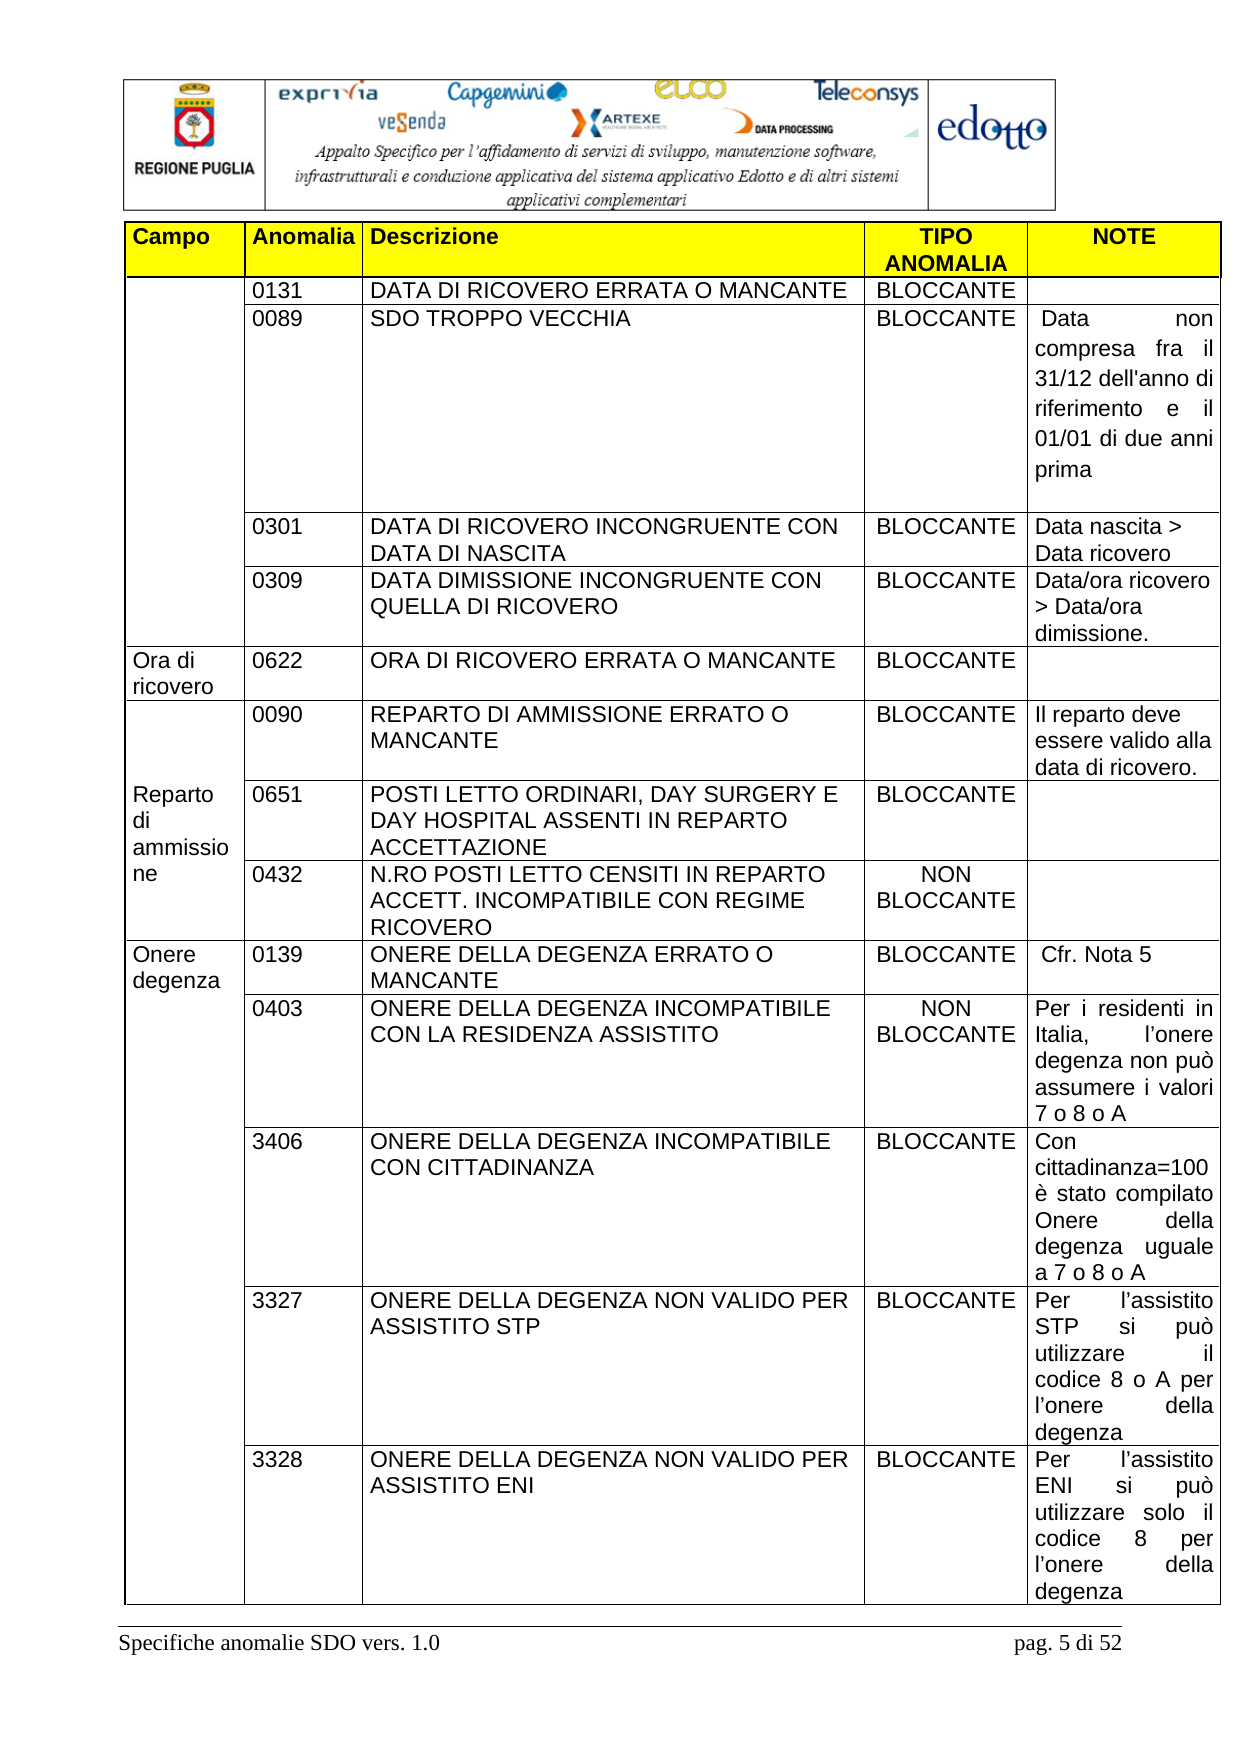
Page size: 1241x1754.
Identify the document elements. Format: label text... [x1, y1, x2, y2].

table_cell 3328 [245, 1446, 362, 1604]
table_cell 0090 [245, 701, 362, 780]
table_cell 0622 [245, 647, 362, 700]
table_cell Per i residenti in Italia, l’onere degenza non può assumere i valori 7 o 8 o A [1028, 994, 1220, 1127]
table_cell ONERE DELLA DEGENZA NON VALIDO PER ASSISTITO ENI [363, 1446, 864, 1604]
table_cell BLOCCANTE [865, 1287, 1027, 1445]
table_cell ONERE DELLA DEGENZA ERRATO O MANCANTE [363, 941, 864, 994]
table_cell POSTI LETTO ORDINARI, DAY SURGERY E DAY HOSPITAL ASSENTI IN REPARTO ACCETTAZIONE [363, 781, 864, 860]
table_cell ONERE DELLA DEGENZA NON VALIDO PER ASSISTITO STP [363, 1287, 864, 1445]
table_header NOTE [1028, 223, 1220, 276]
table_cell NON BLOCCANTE [865, 861, 1027, 940]
table_header Campo [126, 223, 244, 276]
table_cell DATA DIMISSIONE INCONGRUENTE CON QUELLA DI RICOVERO [363, 567, 864, 646]
table_cell 0131 [245, 278, 362, 303]
table_cell 0089 [245, 305, 362, 512]
table_cell 0432 [245, 861, 362, 940]
table_cell 0309 [245, 567, 362, 646]
table_cell Reparto di ammissione [126, 780, 244, 940]
table_cell REPARTO DI AMMISSIONE ERRATO O MANCANTE [363, 701, 864, 780]
table_cell Cfr. Nota 5 [1028, 940, 1220, 994]
table_cell SDO TROPPO VECCHIA [363, 305, 864, 512]
table_cell [1028, 780, 1220, 860]
table_cell [1028, 646, 1220, 700]
table_cell Data/ora ricovero > Data/ora dimissione. [1028, 566, 1220, 646]
table_cell BLOCCANTE [865, 1446, 1027, 1604]
table_cell Per l’assistito STP si può utilizzare il codice 8 o A per l’onere della degenza [1028, 1286, 1220, 1445]
table_cell 0651 [245, 781, 362, 860]
table_cell Con cittadinanza=100 è stato compilato Onere della degenza uguale a 7 o 8 o A [1028, 1127, 1220, 1286]
table_cell BLOCCANTE [865, 513, 1027, 566]
table_cell BLOCCANTE [865, 1128, 1027, 1286]
table_cell Il reparto deve essere valido alla data di ricovero. [1028, 700, 1220, 780]
table_header Descrizione [363, 223, 864, 276]
table_cell Per l’assistito ENI si può utilizzare solo il codice 8 per l’onere della degenza [1028, 1445, 1220, 1604]
table_cell NON BLOCCANTE [865, 995, 1027, 1127]
table_cell [126, 701, 244, 780]
table_cell BLOCCANTE [865, 278, 1027, 303]
table_cell 0139 [245, 941, 362, 994]
table_cell BLOCCANTE [865, 305, 1027, 512]
table_header Anomalia [246, 223, 362, 276]
table_header TIPO ANOMALIA [865, 223, 1027, 276]
table_cell Ora di ricovero [126, 647, 244, 700]
table_cell Data non compresa fra il 31/12 dell'anno di riferimento e il 01/01 di due anni prima [1028, 304, 1220, 512]
table_cell 0301 [245, 513, 362, 566]
table_cell BLOCCANTE [865, 941, 1027, 994]
table_cell BLOCCANTE [865, 567, 1027, 646]
table_cell 3406 [245, 1128, 362, 1286]
table_cell [1028, 276, 1220, 303]
table_cell DATA DI RICOVERO ERRATA O MANCANTE [363, 278, 864, 303]
table_cell 0403 [245, 995, 362, 1127]
table_cell BLOCCANTE [865, 701, 1027, 780]
table_cell BLOCCANTE [865, 647, 1027, 700]
table_cell 3327 [245, 1287, 362, 1445]
table_cell N.RO POSTI LETTO CENSITI IN REPARTO ACCETT. INCOMPATIBILE CON REGIME RICOVERO [363, 861, 864, 940]
table_cell ONERE DELLA DEGENZA INCOMPATIBILE CON LA RESIDENZA ASSISTITO [363, 995, 864, 1127]
table_cell Onere degenza [126, 941, 244, 1604]
table_cell [1028, 860, 1220, 940]
table_cell ORA DI RICOVERO ERRATA O MANCANTE [363, 647, 864, 700]
table_cell DATA DI RICOVERO INCONGRUENTE CON DATA DI NASCITA [363, 513, 864, 566]
table_cell Data nascita > Data ricovero [1028, 512, 1220, 566]
picture [118, 73, 1063, 218]
table_cell BLOCCANTE [865, 781, 1027, 860]
table_cell ONERE DELLA DEGENZA INCOMPATIBILE CON CITTADINANZA [363, 1128, 864, 1286]
